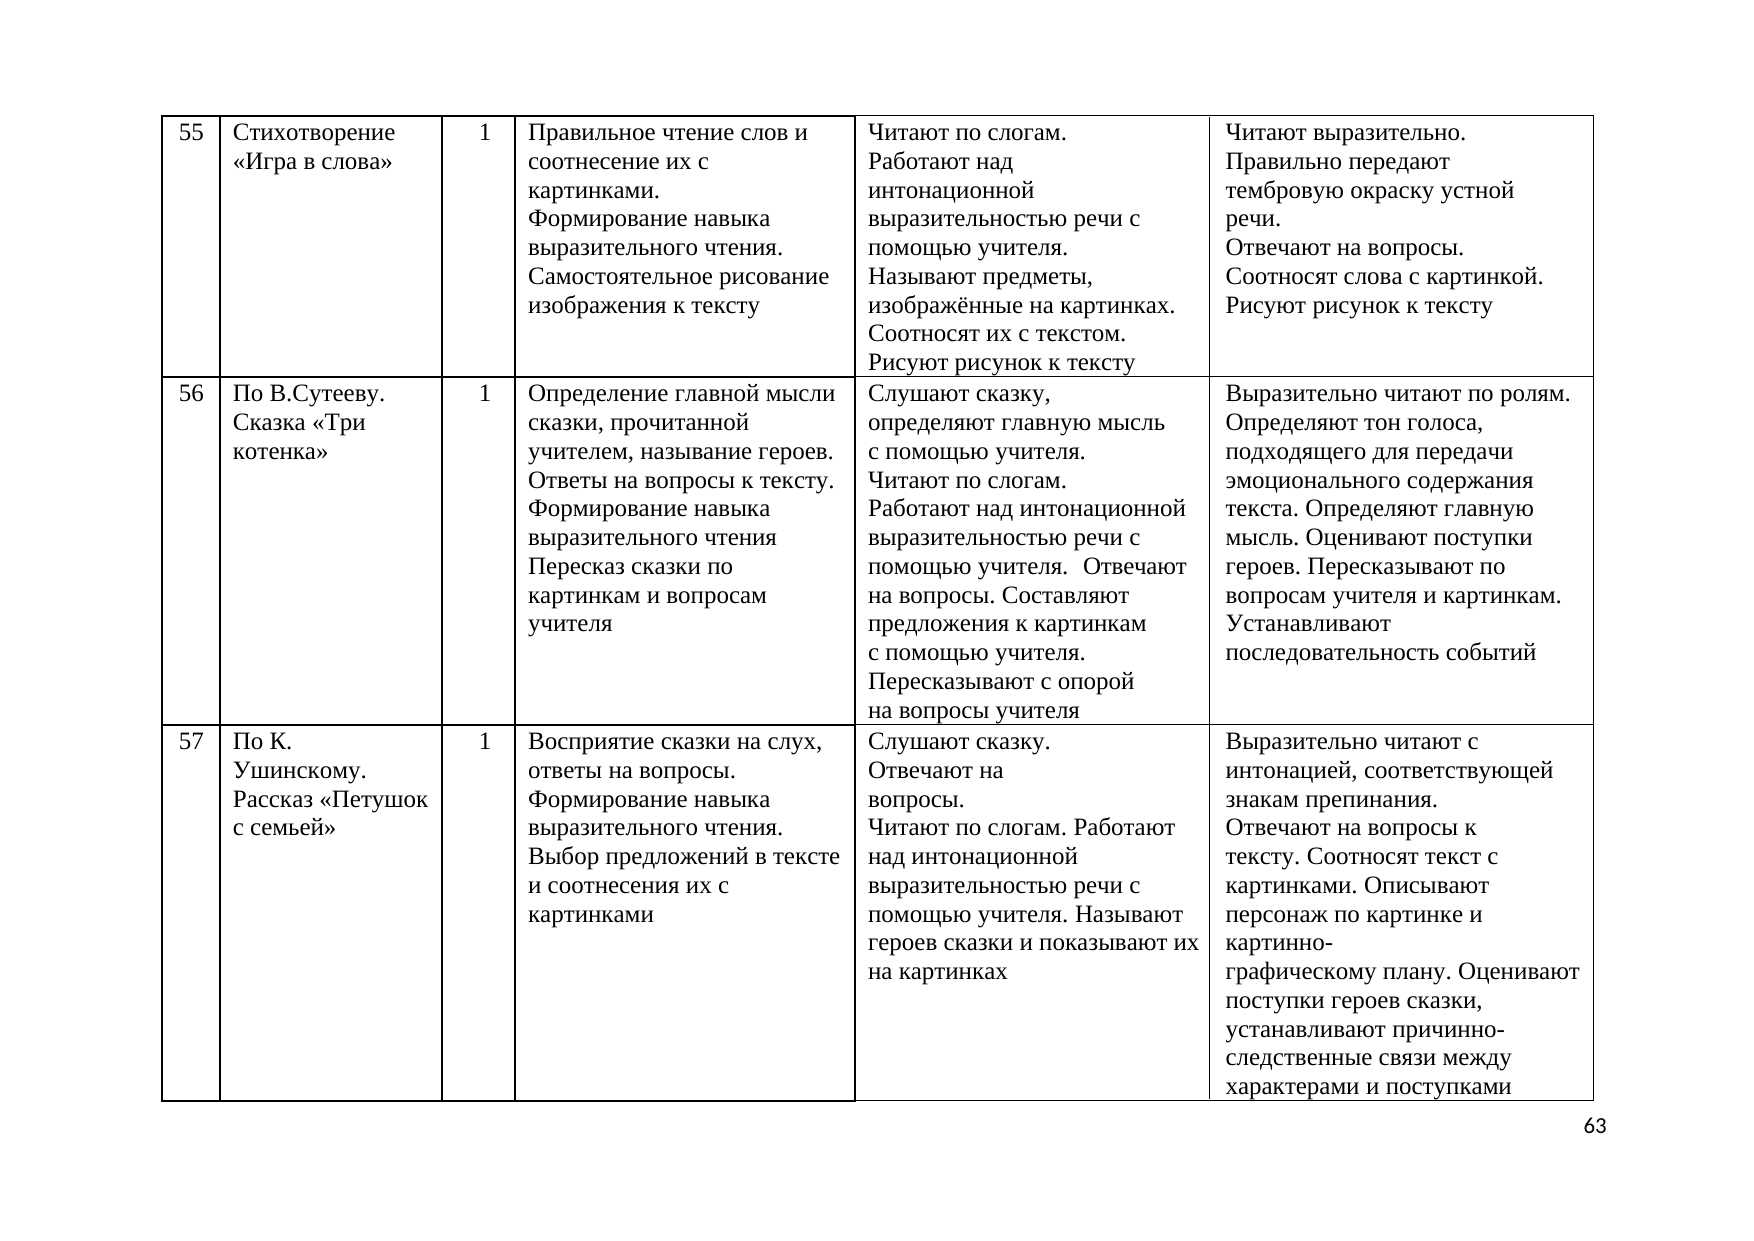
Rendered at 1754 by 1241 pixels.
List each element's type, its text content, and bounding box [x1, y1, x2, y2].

table_cell Слушают сказку, определяют главную мысль с помощью учителя. Читают по слогам. Работают над интонационной выразительностью речи с помощью учителя. Отвечают на вопросы. Составляют предложения к картинкам с помощью учителя. Пересказывают с опорой на вопросы учителя [856, 377, 1209, 723]
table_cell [1210, 725, 1593, 1100]
table_cell Выразительно читают по ролям. Определяют тон голоса, подходящего для передачи эмоционального содержания текста. Определяют главную мысль. Оценивают поступки героев. Пересказывают по вопросам учителя и картинкам. Устанавливают последовательность событий [1210, 377, 1593, 723]
table_cell 1 [443, 726, 514, 1100]
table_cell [516, 726, 854, 1100]
table_cell Читают по слогам. Работают над интонационной выразительностью речи с помощью учителя. Называют предметы, изображённые на картинках. Соотносят их с текстом. Рисуют рисунок к тексту [856, 116, 1209, 376]
table_cell 1 [443, 117, 514, 376]
table_cell 57 [163, 726, 219, 1100]
table_cell 1 [443, 378, 514, 723]
table_cell Читают выразительно. Правильно передают тембровую окраску устной речи. Отвечают на вопросы. Соотносят слова с картинкой. Рисуют рисунок к тексту [1210, 116, 1593, 376]
table_cell По В.Сутееву. Сказка «Три котенка» [221, 378, 441, 723]
table_cell 56 [163, 378, 219, 723]
table_cell Стихотворение «Игра в слова» [221, 117, 441, 376]
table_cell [856, 725, 1210, 1100]
table_cell 55 [163, 117, 219, 376]
table_cell Определение главной мысли сказки, прочитанной учителем, называние героев. Ответы на вопросы к тексту. Формирование навыка выразительного чтения Пересказ сказки по картинкам и вопросам учителя [516, 378, 854, 723]
table_cell Правильное чтение слов и соотнесение их с картинками. Формирование навыка выразительного чтения. Самостоятельное рисование изображения к тексту [516, 117, 854, 376]
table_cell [221, 726, 441, 1100]
